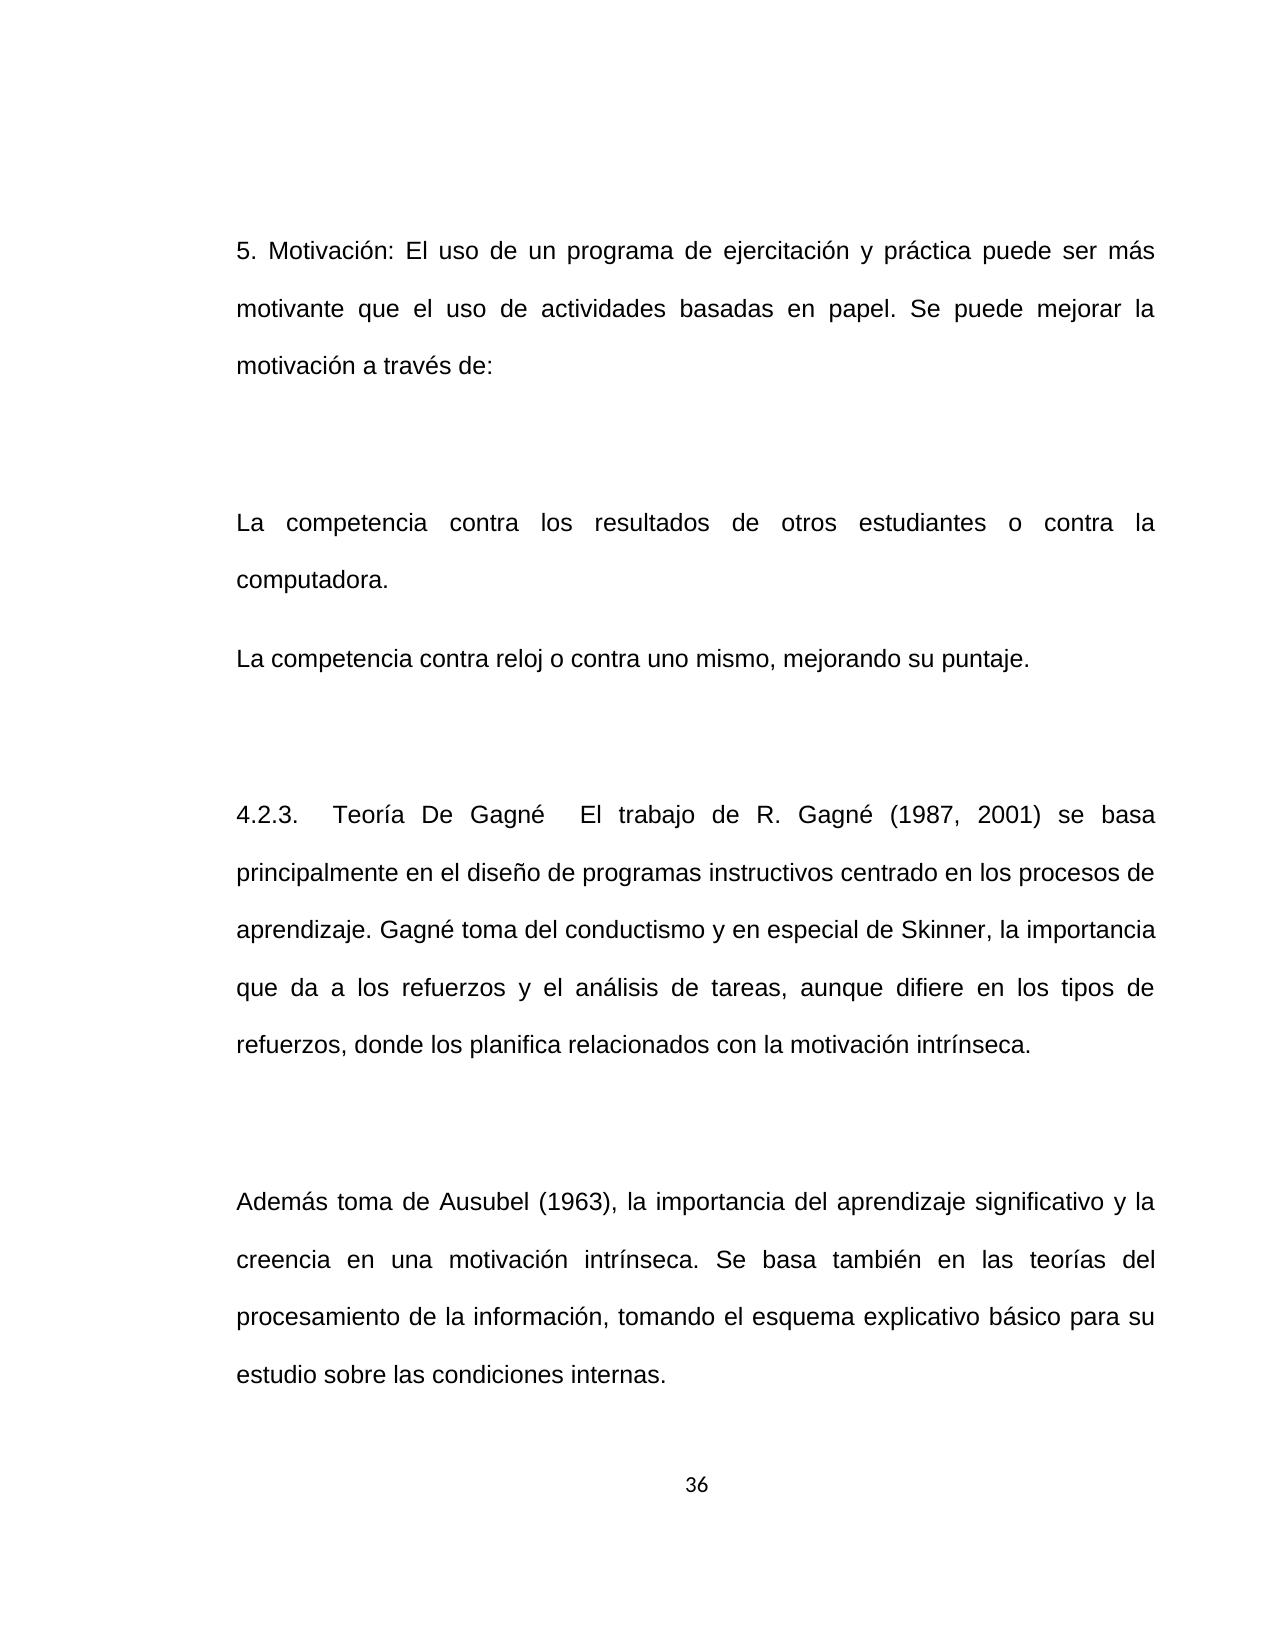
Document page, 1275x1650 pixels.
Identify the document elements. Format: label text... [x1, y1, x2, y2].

text 5. Motivación: El uso de un programa de ejercitación y práctica puede ser más motivante que el uso de actividades basadas en papel. Se puede mejorar la motivación a través de: [236, 236, 1157, 380]
text 4.2.3. Teoría De Gagné El trabajo de R. Gagné (1987, 2001) se basa principalmente en el diseño de programas instructivos centrado en los procesos de aprendizaje. Gagné toma del conductismo y en especial de Skinner, la importancia que da a los refuerzos y el análisis de tareas, aunque difiere en los tipos de refuerzos, donde los planifica relacionados con la motivación intrínseca. [236, 800, 1157, 1059]
text Además toma de Ausubel (1963), la importancia del aprendizaje significativo y la creencia en una motivación intrínseca. Se basa también en las teorías del procesamiento de la información, tomando el esquema explicativo básico para su estudio sobre las condiciones internas. [236, 1187, 1157, 1388]
text La competencia contra los resultados de otros estudiantes o contra la computadora. [236, 508, 1157, 594]
text La competencia contra reloj o contra uno mismo, mejorando su puntaje. [236, 644, 1157, 672]
